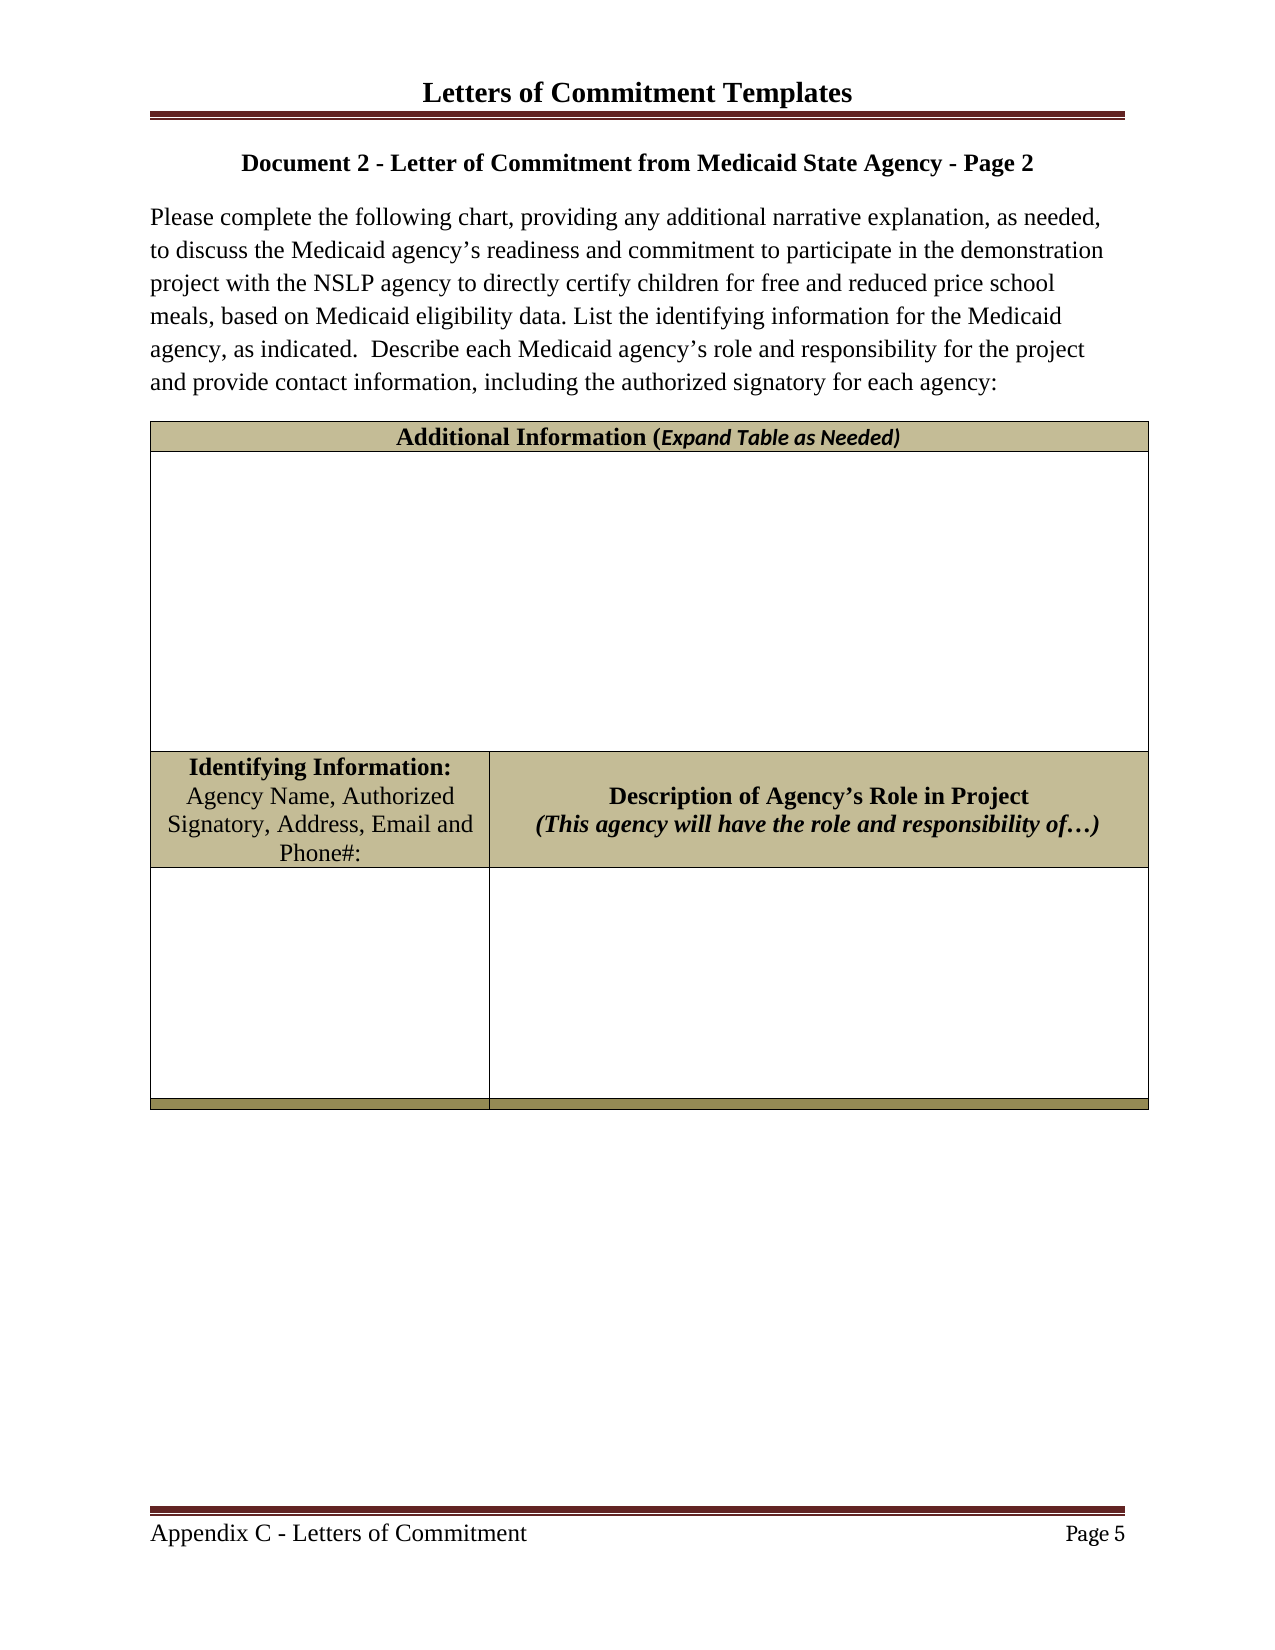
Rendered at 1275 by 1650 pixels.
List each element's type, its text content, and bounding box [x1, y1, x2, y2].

table_cell [490, 1099, 1148, 1109]
table_cell [151, 868, 489, 1098]
table_cell [151, 1099, 489, 1109]
table_cell Identifying Information: Agency Name, Authorized Signatory, Address, Email and Phone#: [151, 752, 489, 867]
text Document 2 - Letter of Commitment from Medicaid State Agency - Page 2 [150, 148, 1125, 177]
table_header Additional Information (Expand Table as Needed) [151, 422, 1148, 451]
table_cell [151, 452, 1148, 751]
text Please complete the following chart, providing any additional narrative explanation, as needed, to discuss the Medicaid agency’s readiness and commitment to participate in the demonstration project with the NSLP agency to directly certify children for free and reduced price school meals, based on Medicaid eligibility data. List the identifying information for the Medicaid agency, as indicated. Describe each Medicaid agency’s role and responsibility for the project and provide contact information, including the authorized signatory for each agency: [150, 202, 1125, 396]
table_cell [490, 868, 1148, 1098]
table_cell Description of Agency’s Role in Project (This agency will have the role and responsibility of…) [490, 752, 1148, 867]
